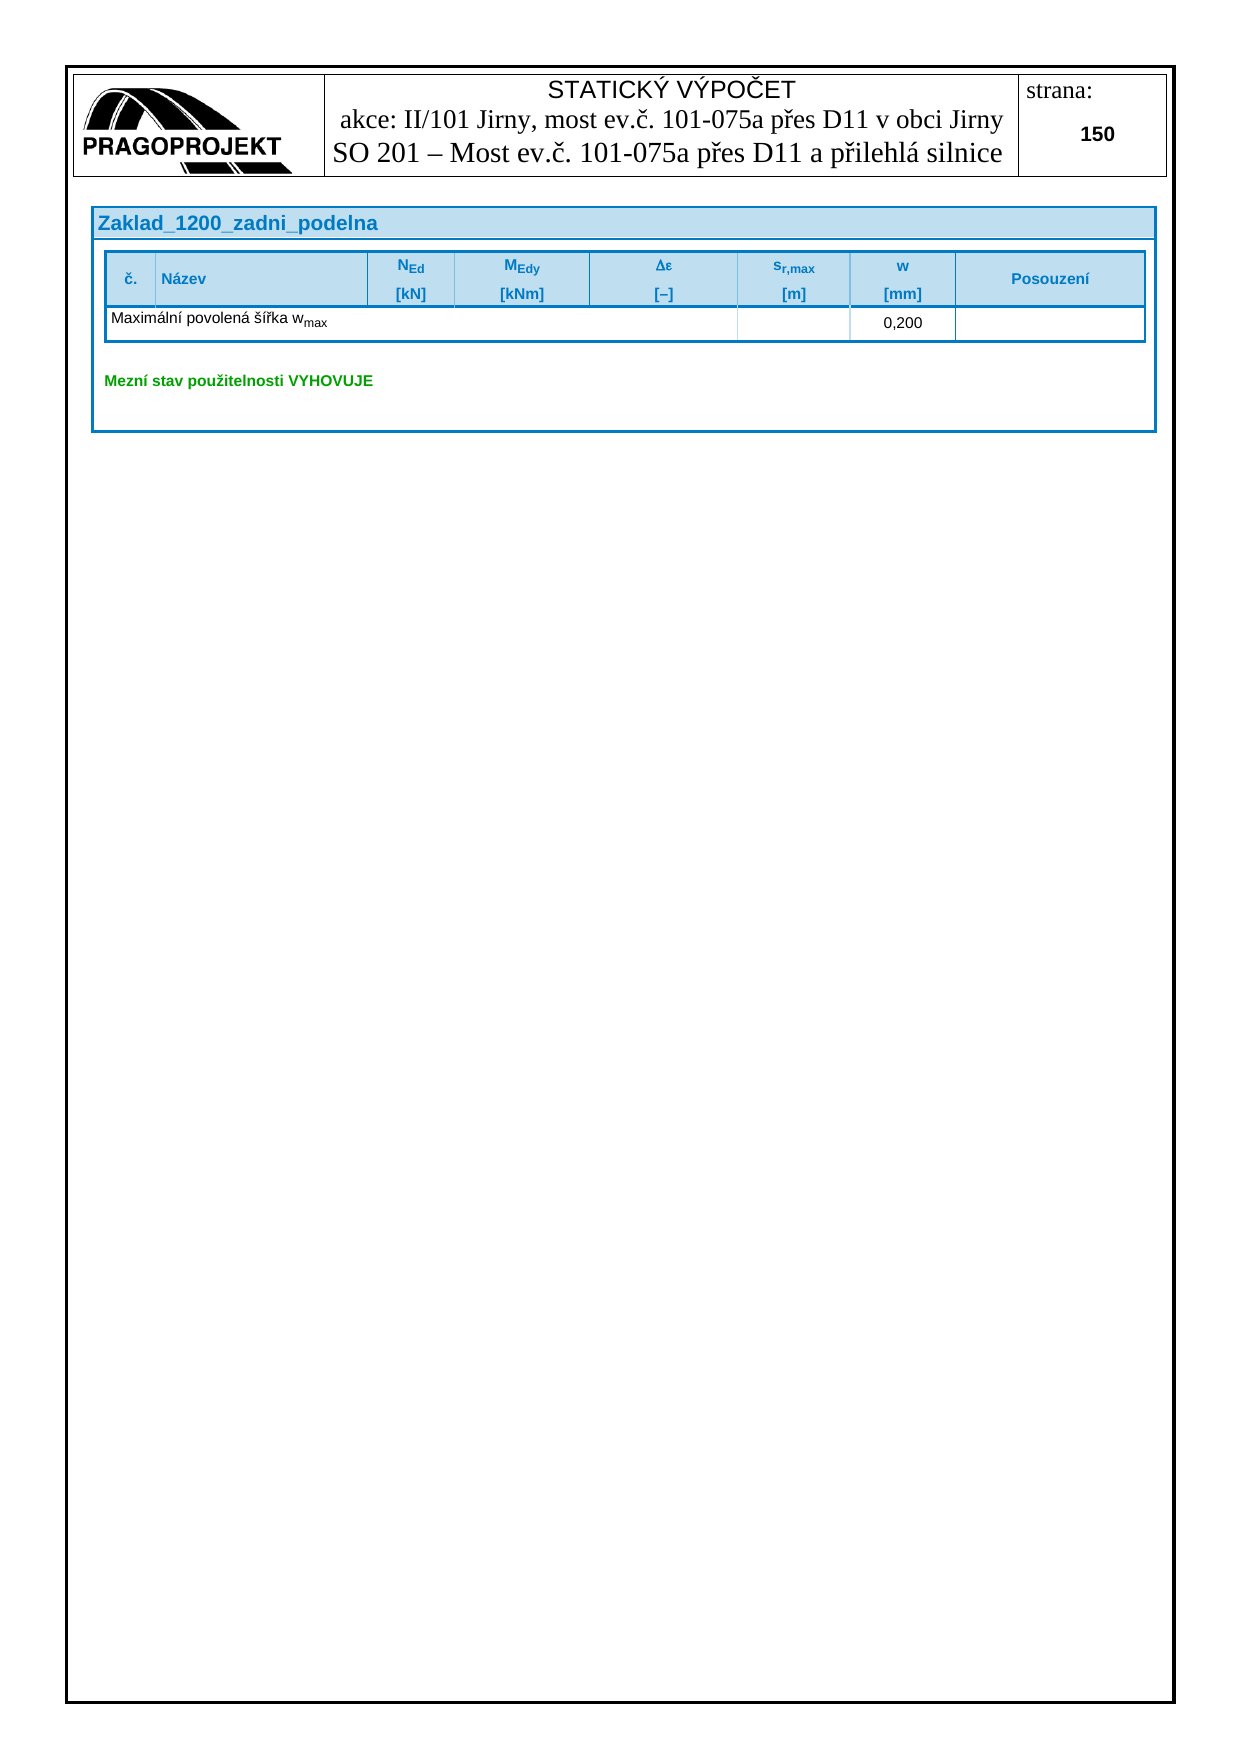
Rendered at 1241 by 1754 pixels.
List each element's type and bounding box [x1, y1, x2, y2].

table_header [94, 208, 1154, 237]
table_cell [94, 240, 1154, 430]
picture [82, 88, 293, 174]
